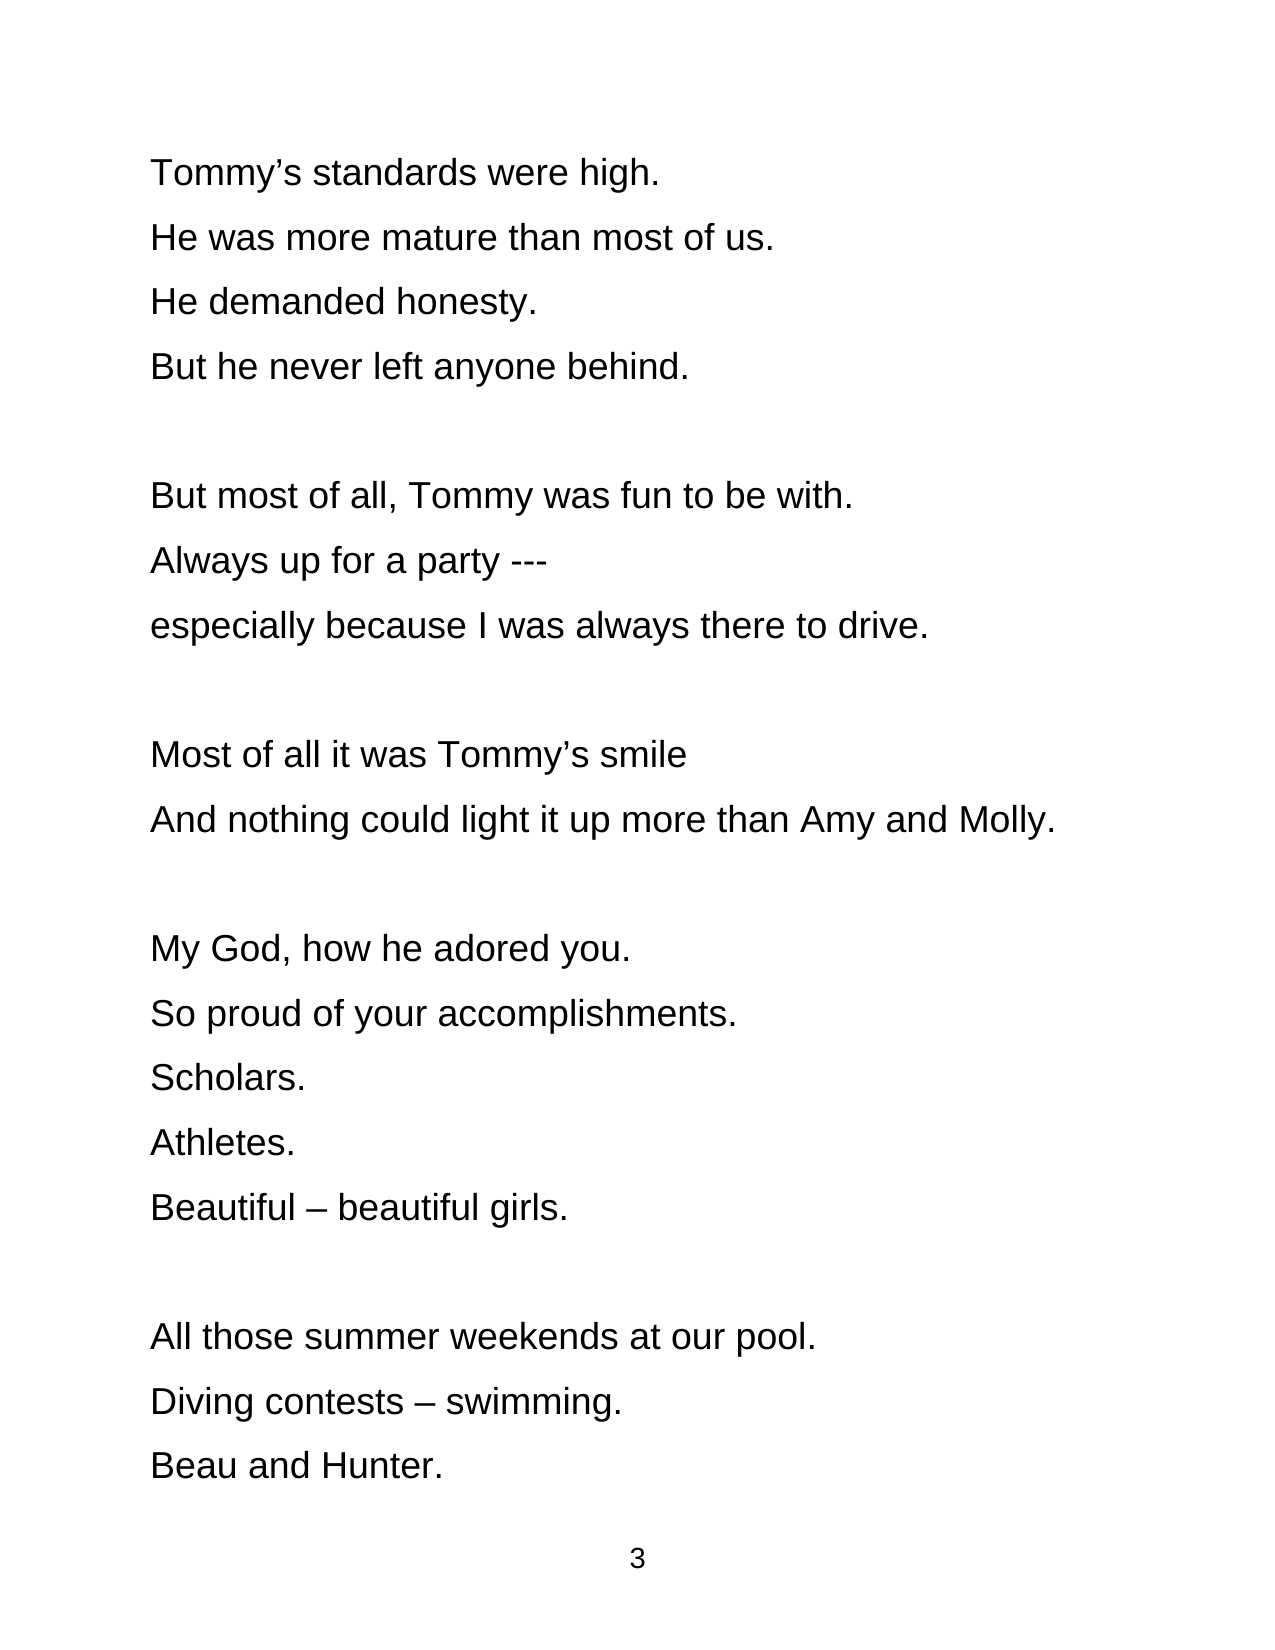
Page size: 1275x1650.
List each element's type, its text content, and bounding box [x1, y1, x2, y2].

text My God, how he adored you. [150, 926, 1125, 969]
text But he never left anyone behind. [150, 344, 1125, 387]
text He was more mature than most of us. [150, 215, 1125, 258]
text Most of all it was Tommy’s smile [150, 732, 1125, 775]
text Beau and Hunter. [150, 1444, 1125, 1487]
text All those summer weekends at our pool. [150, 1314, 1125, 1357]
text Always up for a party --- [150, 538, 1125, 581]
text Athletes. [150, 1120, 1125, 1163]
text Diving contests – swimming. [150, 1379, 1125, 1422]
text Scholars. [150, 1056, 1125, 1099]
text Tommy’s standards were high. [150, 150, 1125, 193]
text But most of all, Tommy was fun to be with. [150, 473, 1125, 517]
text He demanded honesty. [150, 279, 1125, 322]
text Beautiful – beautiful girls. [150, 1185, 1125, 1228]
text especially because I was always there to drive. [150, 603, 1125, 646]
text So proud of your accomplishments. [150, 991, 1125, 1034]
text And nothing could light it up more than Amy and Molly. [150, 797, 1125, 840]
